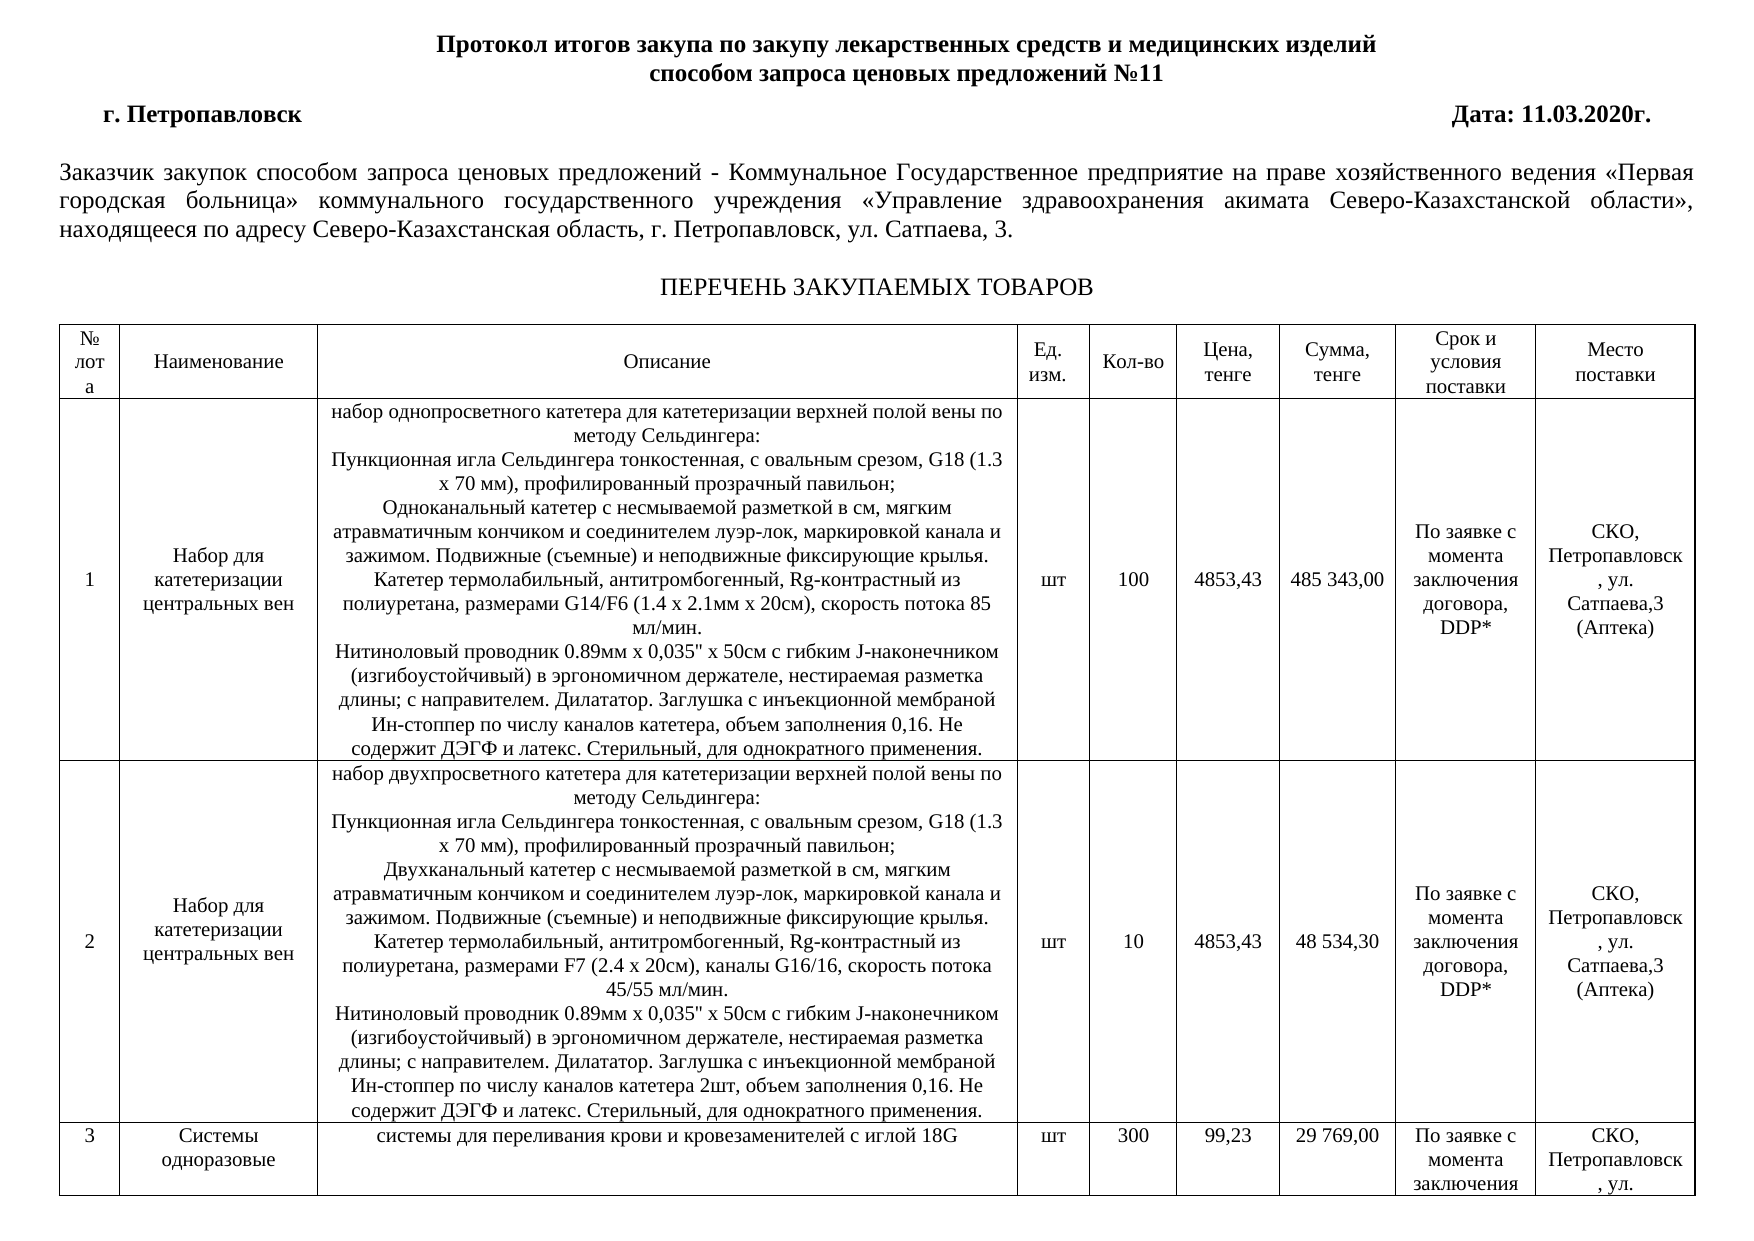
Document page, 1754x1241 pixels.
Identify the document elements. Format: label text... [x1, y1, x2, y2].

table_cell 10 [1090, 761, 1176, 1122]
table_header Сумма, тенге [1280, 325, 1395, 398]
table_cell шт [1018, 1123, 1089, 1195]
table_cell 4853,43 [1177, 761, 1279, 1122]
table_cell 485 343,00 [1280, 399, 1395, 759]
table_header Цена, тенге [1177, 325, 1279, 398]
table_cell Системы одноразовые [120, 1123, 317, 1195]
text Протокол итогов закупа по закупу лекарственных средств и медицинских изделий [59, 29, 1695, 58]
table_cell 4853,43 [1177, 399, 1279, 759]
text г. Петропавловск Дата: 11.03.2020г. [59, 99, 1695, 128]
table_header Описание [318, 325, 1017, 398]
table_cell 3 [60, 1123, 119, 1195]
table_cell По заявке с момента заключения договора, DDP* [1396, 761, 1535, 1122]
table_cell СКО, Петропавловск, ул. Сатпаева,3 (Аптека) [1536, 399, 1694, 759]
table_cell Набор для катетеризации центральных вен [120, 761, 317, 1122]
table_cell 1 [60, 399, 119, 759]
table_cell Набор для катетеризации центральных вен [120, 399, 317, 759]
table_header Срок и условия поставки [1396, 325, 1535, 398]
table_header Ед. изм. [1018, 325, 1089, 398]
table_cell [1396, 1123, 1535, 1195]
table_header Кол-во [1090, 325, 1176, 398]
table_cell 2 [60, 761, 119, 1122]
table_cell По заявке с момента заключения договора, DDP* [1396, 399, 1535, 759]
table_cell 300 [1090, 1123, 1176, 1195]
table_cell шт [1018, 761, 1089, 1122]
table_header Место поставки [1536, 325, 1694, 398]
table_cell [318, 1123, 1017, 1195]
table_cell СКО, Петропавловск, ул. Сатпаева,3 (Аптека) [1536, 761, 1694, 1122]
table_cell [1536, 1123, 1694, 1195]
table_cell 29 769,00 [1280, 1123, 1395, 1195]
table_header № лота [60, 325, 119, 398]
table_cell 100 [1090, 399, 1176, 759]
table_cell 99,23 [1177, 1123, 1279, 1195]
table_cell 48 534,30 [1280, 761, 1395, 1122]
table_cell шт [1018, 399, 1089, 759]
table_header Наименование [120, 325, 317, 398]
table_cell набор однопросветного катетера для катетеризации верхней полой вены по методу Сельдингера: Пункционная игла Сельдингера тонкостенная, с овальным срезом, G18 (1.3 x 70 мм), профилированный прозрачный павильон; Одноканальный катетер с несмываемой разметкой в см, мягким атравматичным кончиком и соединителем луэр-лок, маркировкой канала и зажимом. Подвижные (съемные) и неподвижные фиксирующие крылья. Катетер термолабильный, антитромбогенный, Rg-контрастный из полиуретана, размерами G14/F6 (1.4 х 2.1мм х 20см), скорость потока 85 мл/мин. Нитиноловый проводник 0.89мм х 0,035'' х 50см с гибким J-наконечником (изгибоустойчивый) в эргономичном держателе, нестираемая разметка длины; с направителем. Дилататор. Заглушка c инъекционной мембраной Ин-стоппер по числу каналов катетера, объем заполнения 0,16. Не содержит ДЭГФ и латекс. Стерильный, для однократного применения. [318, 399, 1017, 759]
table_cell набор двухпросветного катетера для катетеризации верхней полой вены по методу Сельдингера: Пункционная игла Сельдингера тонкостенная, с овальным срезом, G18 (1.3 x 70 мм), профилированный прозрачный павильон; Двухканальный катетер с несмываемой разметкой в см, мягким атравматичным кончиком и соединителем луэр-лок, маркировкой канала и зажимом. Подвижные (съемные) и неподвижные фиксирующие крылья. Катетер термолабильный, антитромбогенный, Rg-контрастный из полиуретана, размерами F7 (2.4 х 20см), каналы G16/16, скорость потока 45/55 мл/мин. Нитиноловый проводник 0.89мм х 0,035'' х 50см с гибким J-наконечником (изгибоустойчивый) в эргономичном держателе, нестираемая разметка длины; с направителем. Дилататор. Заглушка c инъекционной мембраной Ин-стоппер по числу каналов катетера 2шт, объем заполнения 0,16. Не содержит ДЭГФ и латекс. Стерильный, для однократного применения. [318, 761, 1017, 1122]
text ПЕРЕЧЕНЬ ЗАКУПАЕМЫХ ТОВАРОВ [59, 272, 1695, 300]
text Заказчик закупок способом запроса ценовых предложений - Коммунальное Государственное предприятие на праве хозяйственного ведения «Первая городская больница» коммунального государственного учреждения «Управление здравоохранения акимата Северо-Казахстанской области», находящееся по адресу Северо-Казахстанская область, г. Петропавловск, ул. Сатпаева, 3. [59, 157, 1695, 243]
text способом запроса ценовых предложений №11 [59, 58, 1695, 87]
